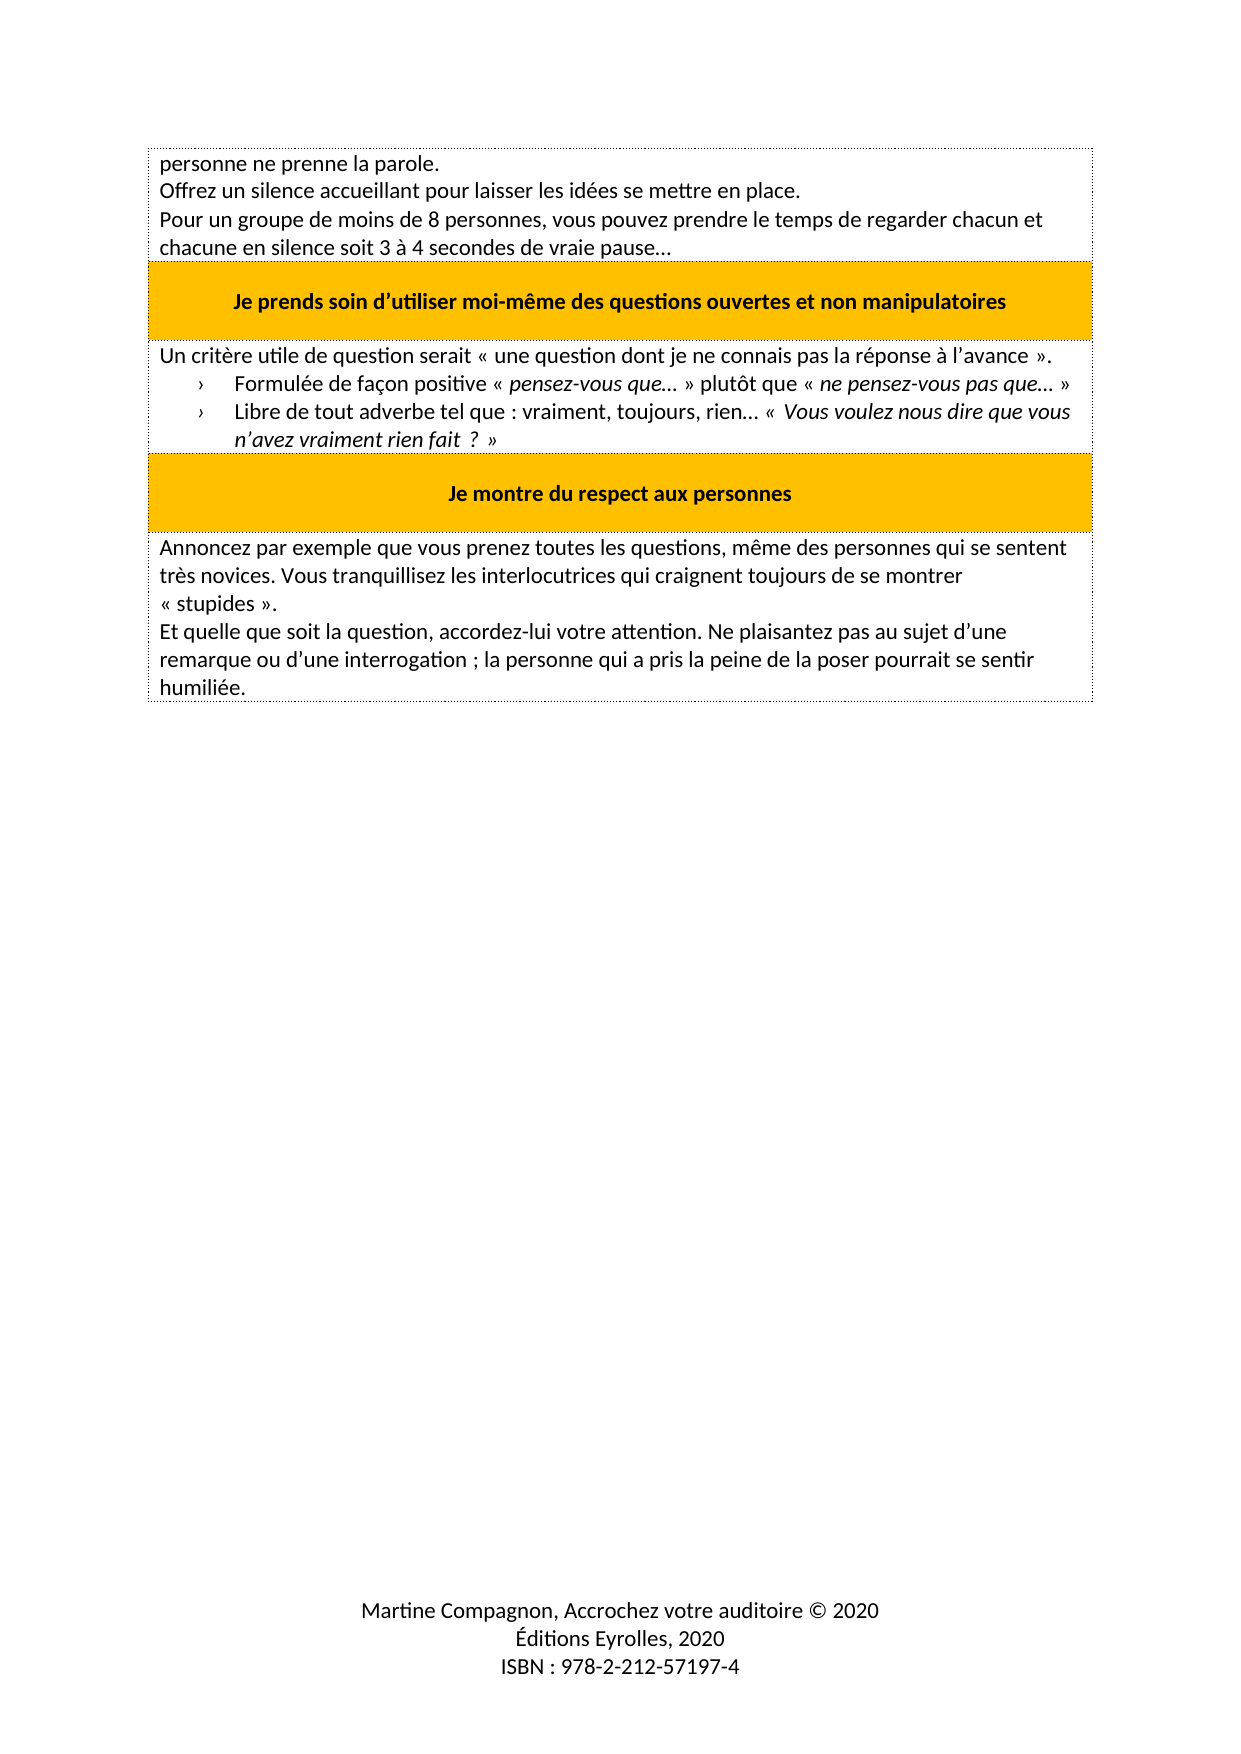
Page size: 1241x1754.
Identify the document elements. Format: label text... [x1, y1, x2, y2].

table_cell Un critère utile de question serait « une question dont je ne connais pas la réponse à l’avance ». Formulée de façon positive « pensez-vous que… » plutôt que « ne pensez-vous pas que… » Libre de tout adverbe tel que : vraiment, toujours, rien… « Vous voulez nous dire que vous n’avez vraiment rien fait ? » [148, 340, 1092, 453]
table_cell Je montre du respect aux personnes [148, 453, 1092, 532]
table_cell Annoncez par exemple que vous prenez toutes les questions, même des personnes qui se sentent très novices. Vous tranquillisez les interlocutrices qui craignent toujours de se montrer « stupides ». Et quelle que soit la question, accordez-lui votre attention. Ne plaisantez pas au sujet d’une remarque ou d’une interrogation ; la personne qui a pris la peine de la poser pourrait se sentir humiliée. [148, 532, 1092, 701]
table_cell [148, 148, 1092, 261]
table_cell Je prends soin d’utiliser moi-même des questions ouvertes et non manipulatoires [148, 261, 1092, 340]
